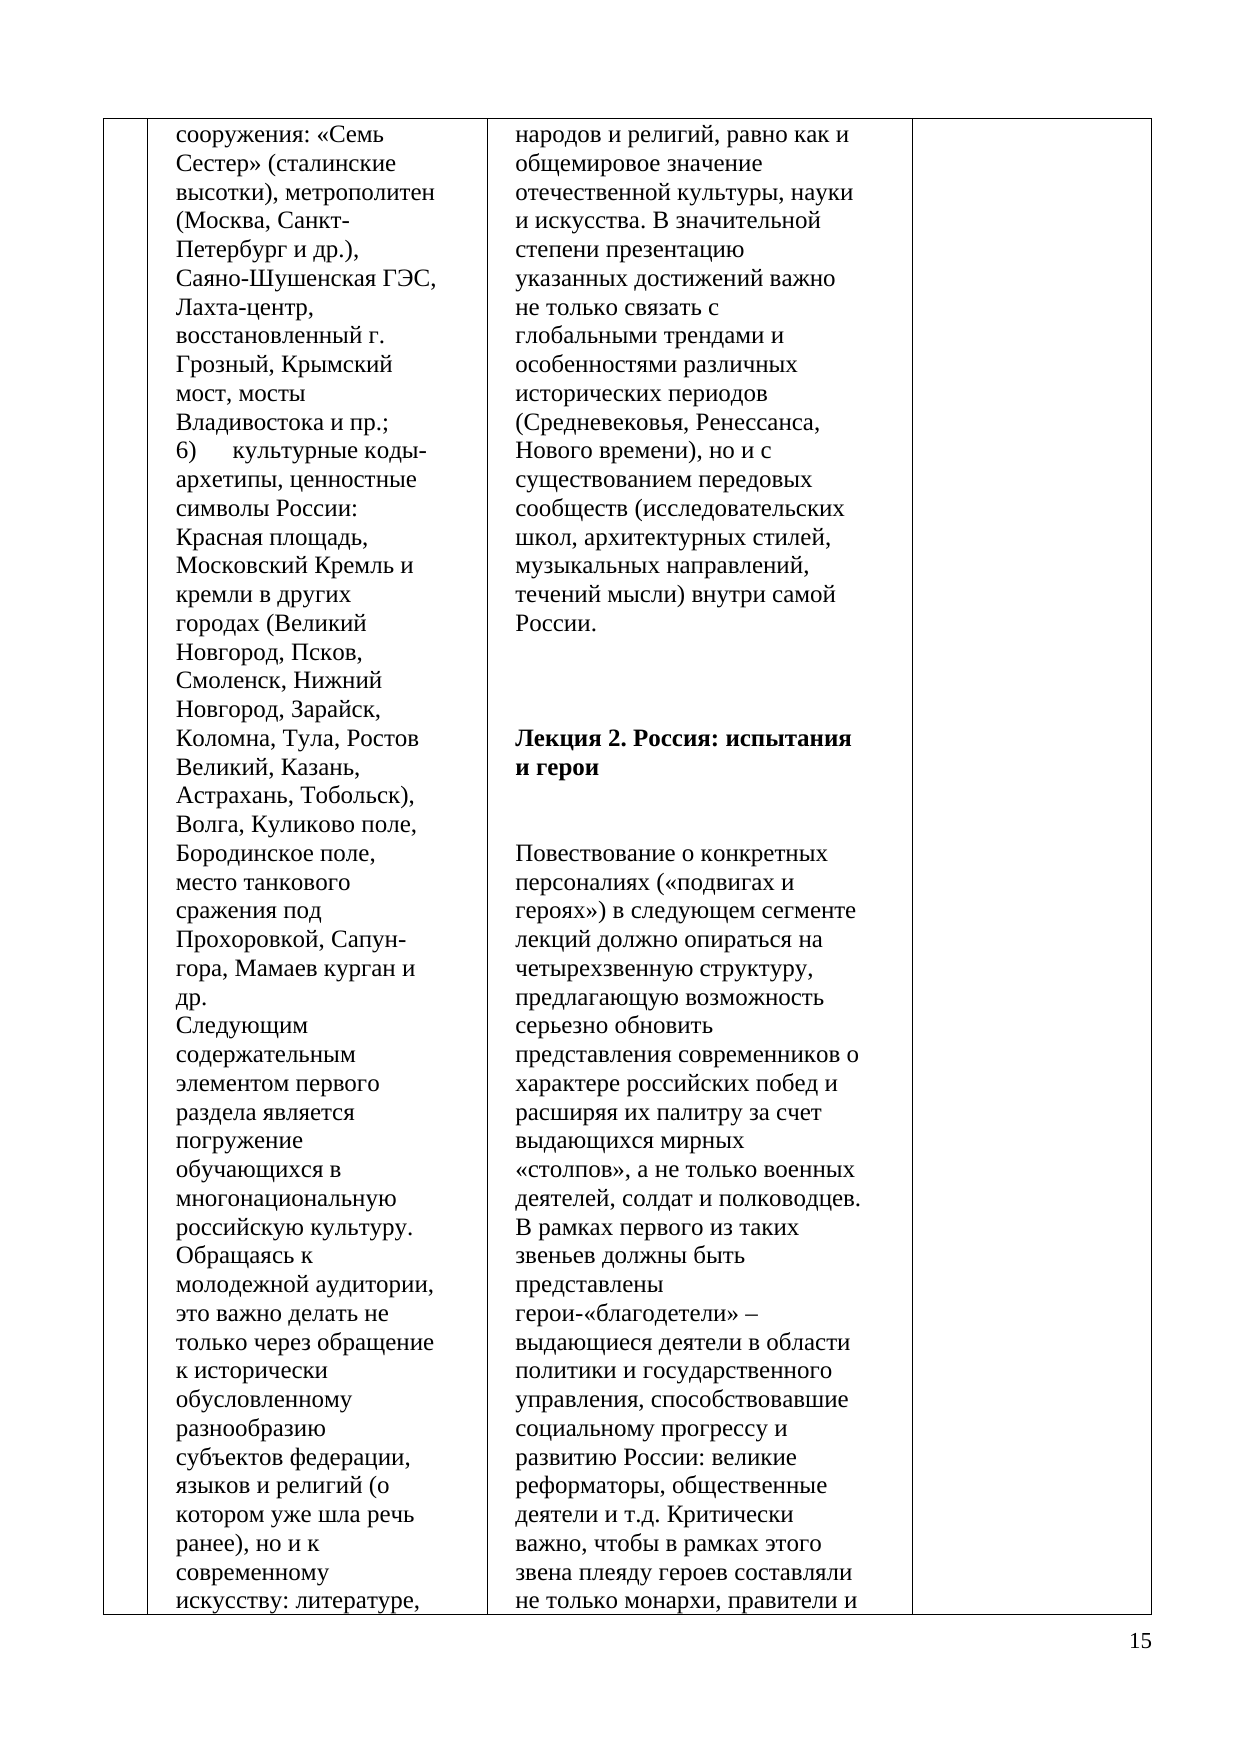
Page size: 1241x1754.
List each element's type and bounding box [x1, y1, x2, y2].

table_cell [104, 119, 147, 1614]
table_cell [913, 119, 1151, 1614]
table_cell [488, 119, 912, 1614]
table_cell [148, 119, 487, 1614]
